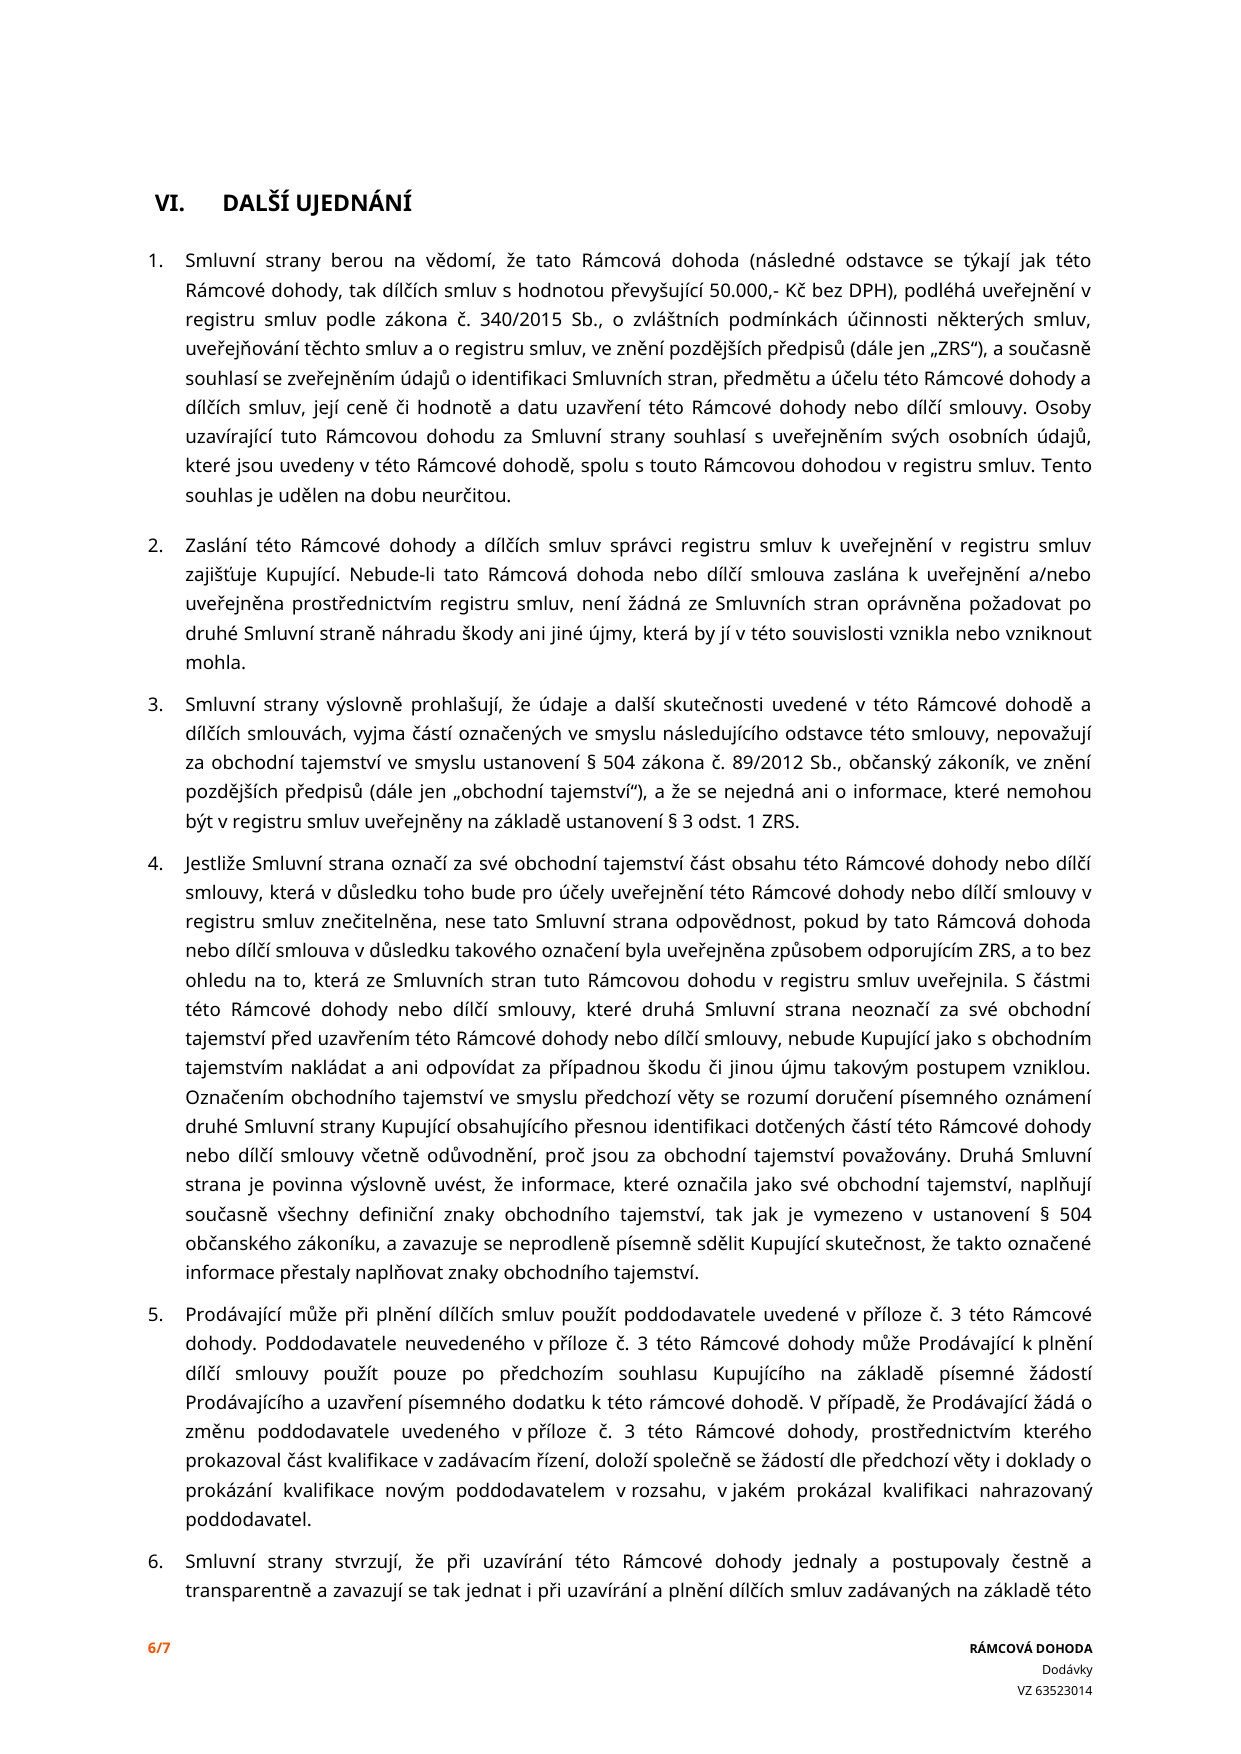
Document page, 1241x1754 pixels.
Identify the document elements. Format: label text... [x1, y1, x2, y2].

list Zaslání této Rámcové dohody a dílčích smluv správci registru smluv k uveřejnění v registru smluv zajišťuje Kupující. Nebude-li tato Rámcová dohoda nebo dílčí smlouva zaslána k uveřejnění a/nebo uveřejněna prostřednictvím registru smluv, není žádná ze Smluvních stran oprávněna požadovat po druhé Smluvní straně náhradu škody ani jiné újmy, která by jí v této souvislosti vznikla nebo vzniknout mohla. [148, 532, 1093, 675]
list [148, 1548, 1093, 1603]
list Smluvní strany výslovně prohlašují, že údaje a další skutečnosti uvedené v této Rámcové dohodě a dílčích smlouvách, vyjma částí označených ve smyslu následujícího odstavce této smlouvy, nepovažují za obchodní tajemství ve smyslu ustanovení § 504 zákona č. 89/2012 Sb., občanský zákoník, ve znění pozdějších předpisů (dále jen „obchodní tajemství“), a že se nejedná ani o informace, které nemohou být v registru smluv uveřejněny na základě ustanovení § 3 odst. 1 ZRS. [148, 691, 1093, 833]
list Smluvní strany berou na vědomí, že tato Rámcová dohoda (následné odstavce se týkají jak této Rámcové dohody, tak dílčích smluv s hodnotou převyšující 50.000,- Kč bez DPH), podléhá uveřejnění v registru smluv podle zákona č. 340/2015 Sb., o zvláštních podmínkách účinnosti některých smluv, uveřejňování těchto smluv a o registru smluv, ve znění pozdějších předpisů (dále jen „ZRS“), a současně souhlasí se zveřejněním údajů o identifikaci Smluvních stran, předmětu a účelu této Rámcové dohody a dílčích smluv, její ceně či hodnotě a datu uzavření této Rámcové dohody nebo dílčí smlouvy. Osoby uzavírající tuto Rámcovou dohodu za Smluvní strany souhlasí s uveřejněním svých osobních údajů, které jsou uvedeny v této Rámcové dohodě, spolu s touto Rámcovou dohodou v registru smluv. Tento souhlas je udělen na dobu neurčitou. [148, 248, 1093, 507]
list Jestliže Smluvní strana označí za své obchodní tajemství část obsahu této Rámcové dohody nebo dílčí smlouvy, která v důsledku toho bude pro účely uveřejnění této Rámcové dohody nebo dílčí smlouvy v registru smluv znečitelněna, nese tato Smluvní strana odpovědnost, pokud by tato Rámcová dohoda nebo dílčí smlouva v důsledku takového označení byla uveřejněna způsobem odporujícím ZRS, a to bez ohledu na to, která ze Smluvních stran tuto Rámcovou dohodu v registru smluv uveřejnila. S částmi této Rámcové dohody nebo dílčí smlouvy, které druhá Smluvní strana neoznačí za své obchodní tajemství před uzavřením této Rámcové dohody nebo dílčí smlouvy, nebude Kupující jako s obchodním tajemstvím nakládat a ani odpovídat za případnou škodu či jinou újmu takovým postupem vzniklou. Označením obchodního tajemství ve smyslu předchozí věty se rozumí doručení písemného oznámení druhé Smluvní strany Kupující obsahujícího přesnou identifikaci dotčených částí této Rámcové dohody nebo dílčí smlouvy včetně odůvodnění, proč jsou za obchodní tajemství považovány. Druhá Smluvní strana je povinna výslovně uvést, že informace, které označila jako své obchodní tajemství, naplňují současně všechny definiční znaky obchodního tajemství, tak jak je vymezeno v ustanovení § 504 občanského zákoníku, a zavazuje se neprodleně písemně sdělit Kupující skutečnost, že takto označené informace přestaly naplňovat znaky obchodního tajemství. [148, 850, 1093, 1285]
list Prodávající může při plnění dílčích smluv použít poddodavatele uvedené v příloze č. 3 této Rámcové dohody. Poddodavatele neuvedeného v příloze č. 3 této Rámcové dohody může Prodávající k plnění dílčí smlouvy použít pouze po předchozím souhlasu Kupujícího na základě písemné žádostí Prodávajícího a uzavření písemného dodatku k této rámcové dohodě. V případě, že Prodávající žádá o změnu poddodavatele uvedeného v příloze č. 3 této Rámcové dohody, prostřednictvím kterého prokazoval část kvalifikace v zadávacím řízení, doloží společně se žádostí dle předchozí věty i doklady o prokázání kvalifikace novým poddodavatelem v rozsahu, v jakém prokázal kvalifikaci nahrazovaný poddodavatel. [148, 1301, 1093, 1532]
list DALŠÍ UJEDNÁNÍ [185, 187, 1093, 218]
